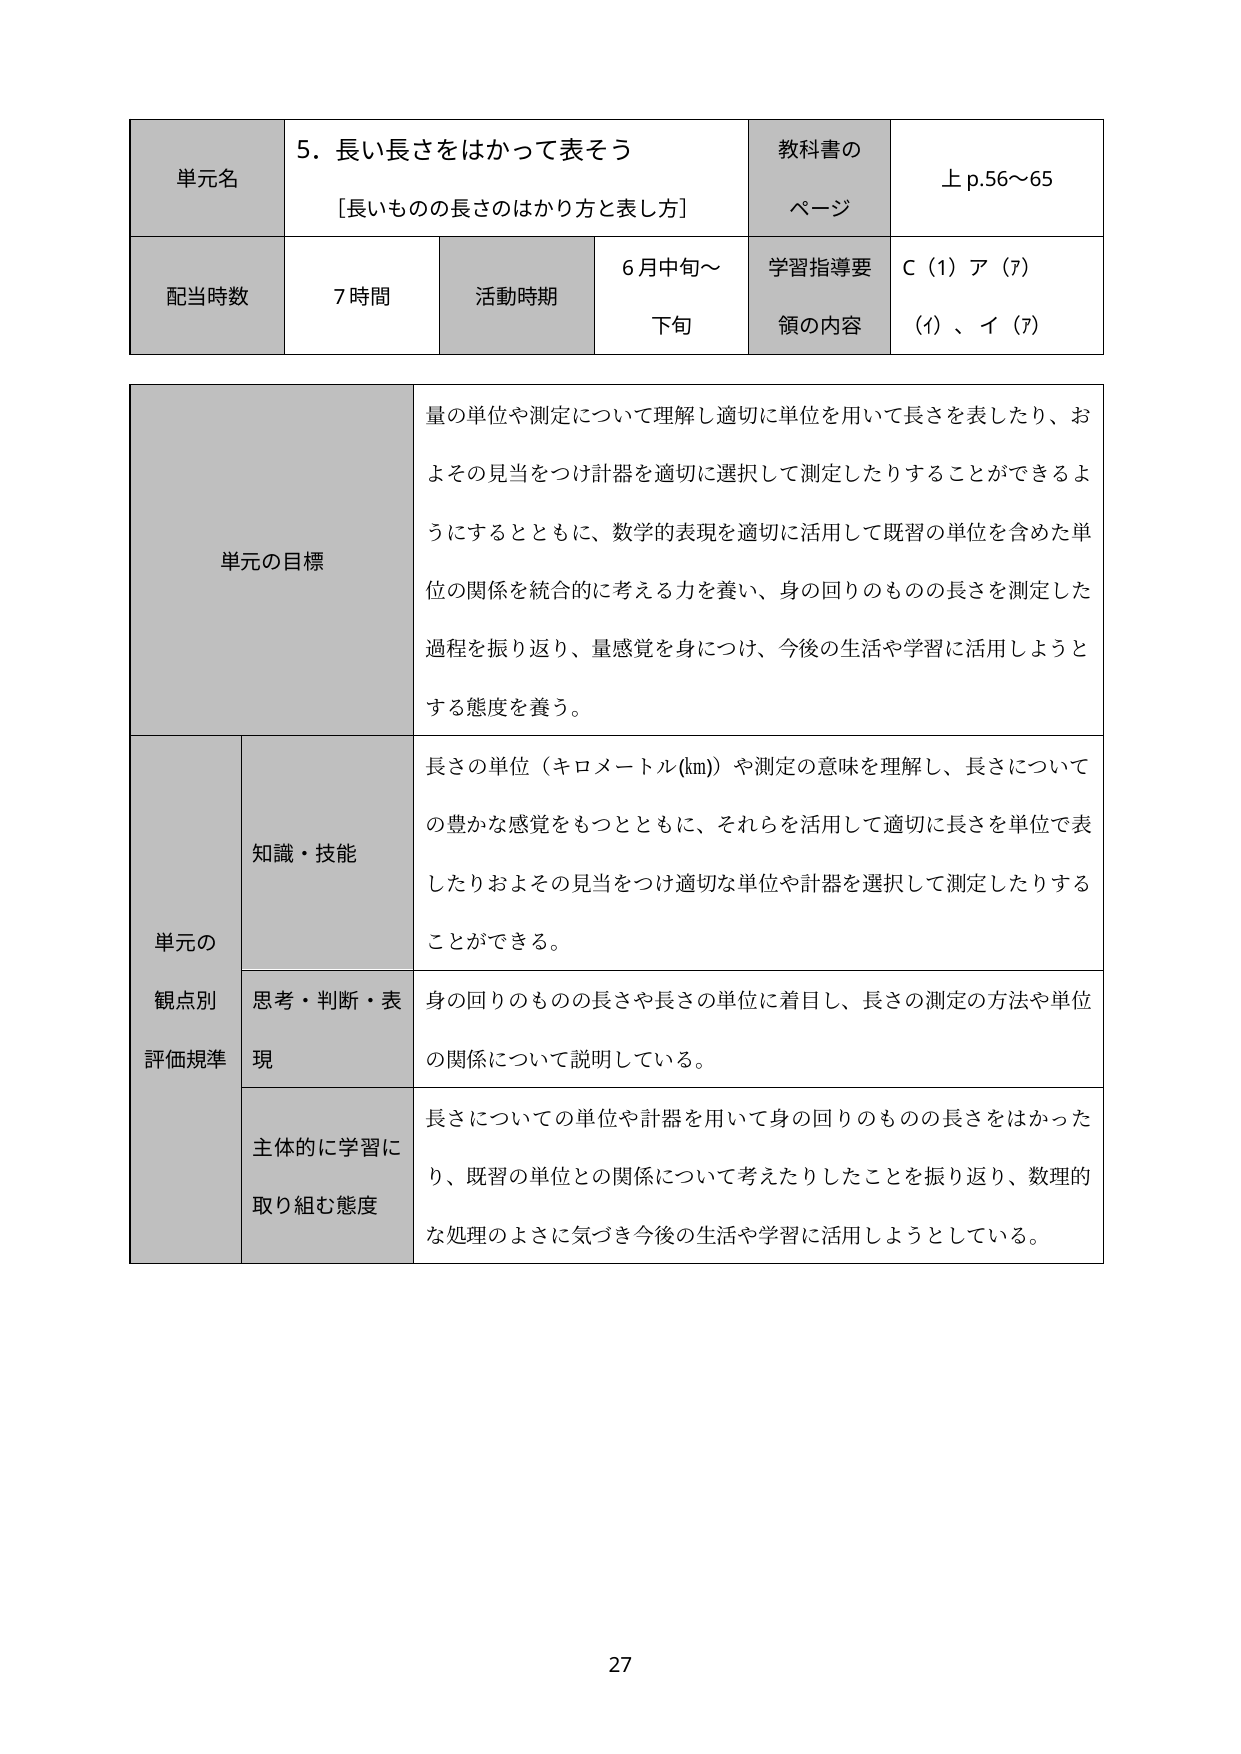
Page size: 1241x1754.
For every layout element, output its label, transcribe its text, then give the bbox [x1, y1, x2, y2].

table_cell 身の回りのものの長さや長さの単位に着目し、長さの測定の方法や単位の関係について説明している。 [414, 971, 1103, 1087]
table_cell C（1）ア（ｱ）（ｲ）、 イ（ｱ） [891, 237, 1103, 354]
table_header 教科書の ページ [749, 120, 890, 236]
table_header 上p.56～65 [891, 120, 1103, 236]
table_header 単元名 [131, 120, 284, 236]
table_cell 長さの単位（キロメートル(㎞)）や測定の意味を理解し、長さについての豊かな感覚をもつとともに、それらを活用して適切に長さを単位で表したりおよその見当をつけ適切な単位や計器を選択して測定したりすることができる。 [414, 736, 1103, 969]
table_cell 7時間 [285, 237, 439, 354]
table_cell 知識・技能 [242, 736, 413, 969]
table_header 単元の目標 [131, 385, 413, 735]
table_cell 長さについての単位や計器を用いて身の回りのものの長さをはかったり、既習の単位との関係について考えたりしたことを振り返り、数理的な処理のよさに気づき今後の生活や学習に活用しようとしている。 [414, 1088, 1103, 1263]
table_cell 学習指導要領の内容 [749, 237, 890, 354]
table_header 量の単位や測定について理解し適切に単位を用いて長さを表したり、およその見当をつけ計器を適切に選択して測定したりすることができるようにするとともに、数学的表現を適切に活用して既習の単位を含めた単位の関係を統合的に考える力を養い、身の回りのものの長さを測定した過程を振り返り、量感覚を身につけ、今後の生活や学習に活用しようとする態度を養う。 [414, 385, 1103, 735]
table_cell 配当時数 [131, 237, 284, 354]
table_cell 6月中旬～ 下旬 [595, 237, 748, 354]
table_header 5．長い長さをはかって表そう ［長いものの長さのはかり方と表し方］ [285, 120, 748, 236]
table_cell 単元の 観点別 評価規準 [131, 736, 241, 1263]
table_cell 活動時期 [440, 237, 594, 354]
table_cell 思考・判断・表現 [242, 971, 413, 1087]
table_cell 主体的に学習に取り組む態度 [242, 1088, 413, 1263]
